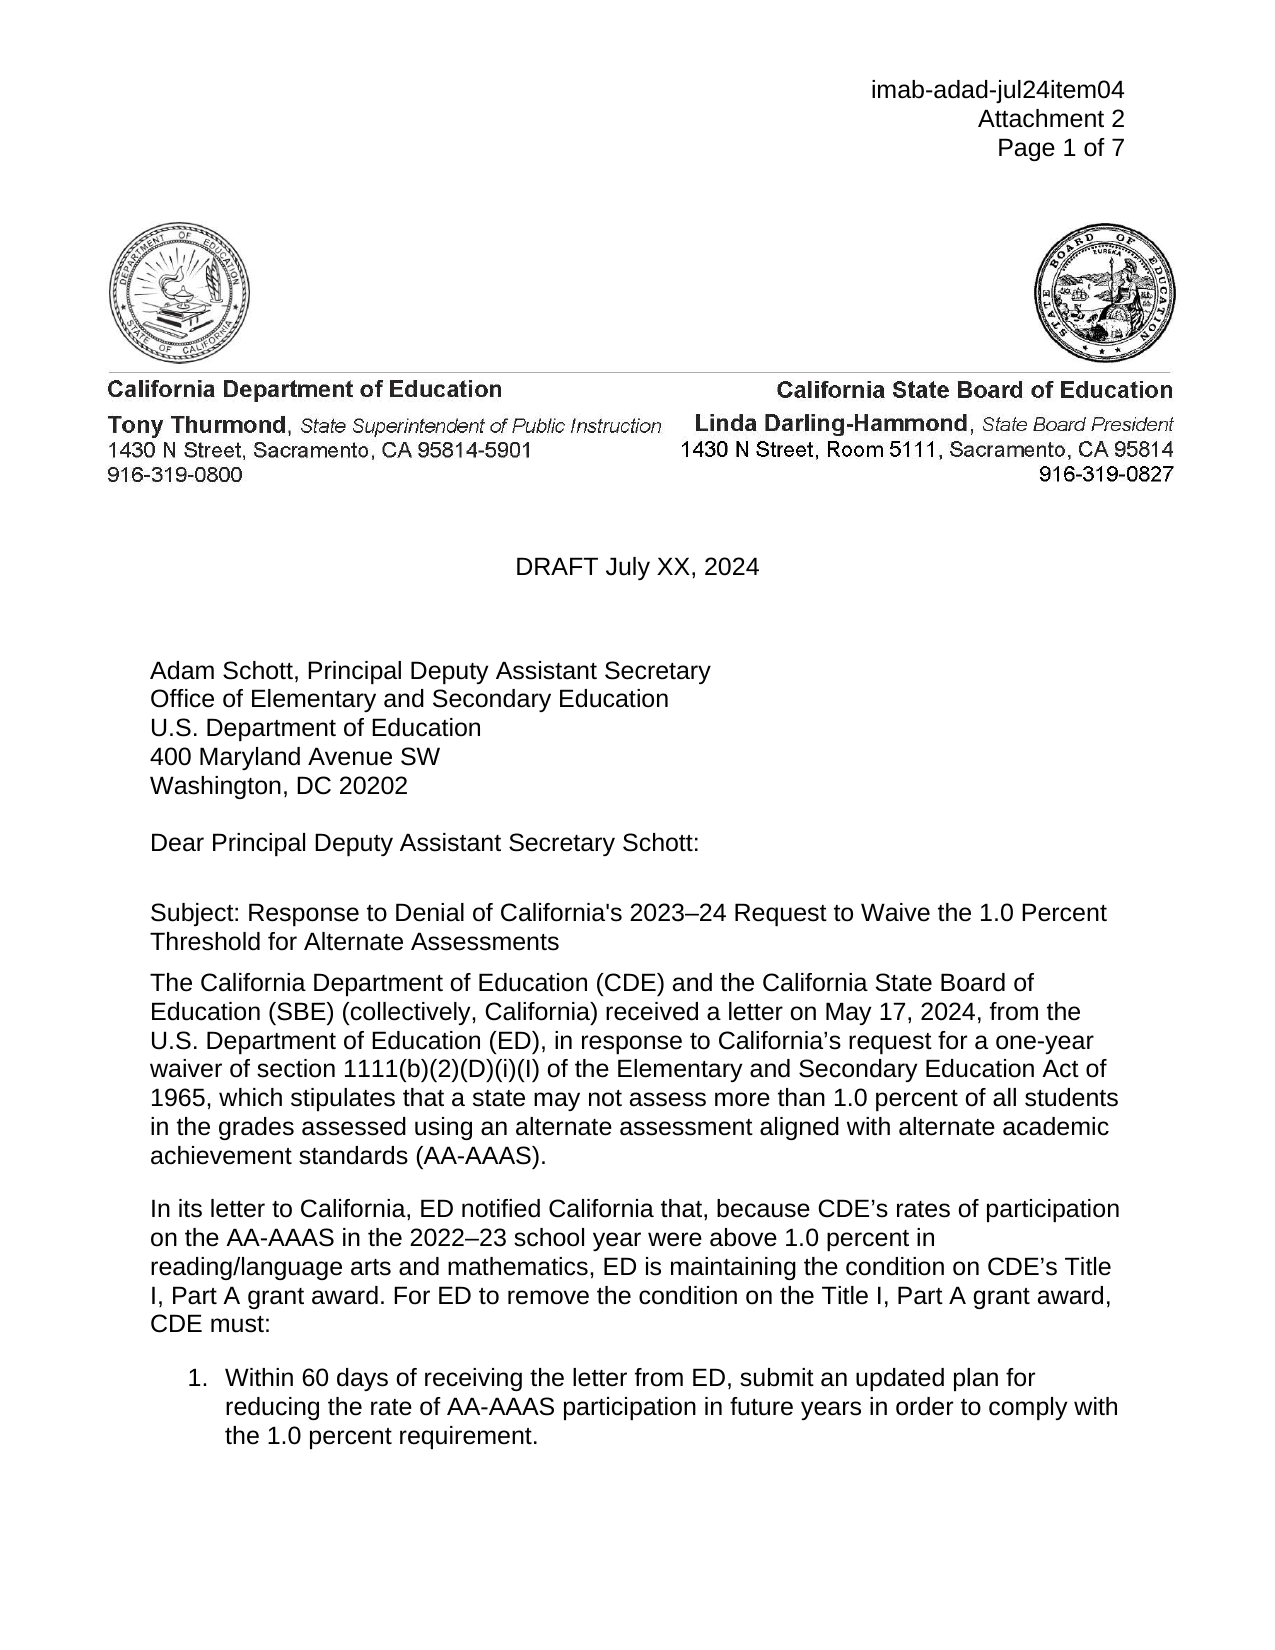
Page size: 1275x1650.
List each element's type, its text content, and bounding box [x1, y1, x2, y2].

text Dear Principal Deputy Assistant Secretary Schott: [150, 828, 1275, 857]
text In its letter to California, ED notified California that, because CDE’s rates of participation on the AA-AAAS in the 2022–23 school year were above 1.0 percent in reading/language arts and mathematics, ED is maintaining the condition on CDE’s Title I, Part A grant award. For ED to remove the condition on the Title I, Part A grant award, CDE must: [150, 1194, 1125, 1338]
picture [37, 198, 1239, 552]
text DRAFT July XX, 2024 [0, 552, 1275, 581]
text Office of Elementary and Secondary Education [150, 684, 1275, 713]
text U.S. Department of Education [150, 713, 1275, 742]
text The California Department of Education (CDE) and the California State Board of Education (SBE) (collectively, California) received a letter on May 17, 2024, from the U.S. Department of Education (ED), in response to California’s request for a one-year waiver of section 1111(b)(2)(D)(i)(I) of the Elementary and Secondary Education Act of 1965, which stipulates that a state may not assess more than 1.0 percent of all students in the grades assessed using an alternate assessment aligned with alternate academic achievement standards (AA-AAAS). [150, 968, 1125, 1169]
text Washington, DC 20202 [150, 771, 1275, 799]
list Within 60 days of receiving the letter from ED, submit an updated plan for reducing the rate of AA-AAAS participation in future years in order to comply with the 1.0 percent requirement. [187, 1363, 1125, 1449]
text 400 Maryland Avenue SW [150, 742, 1275, 771]
text Adam Schott, Principal Deputy Assistant Secretary [150, 656, 1275, 684]
subtitle Subject: Response to Denial of California's 2023–24 Request to Waive the 1.0 Percent Threshold for Alternate Assessments [150, 898, 1125, 956]
